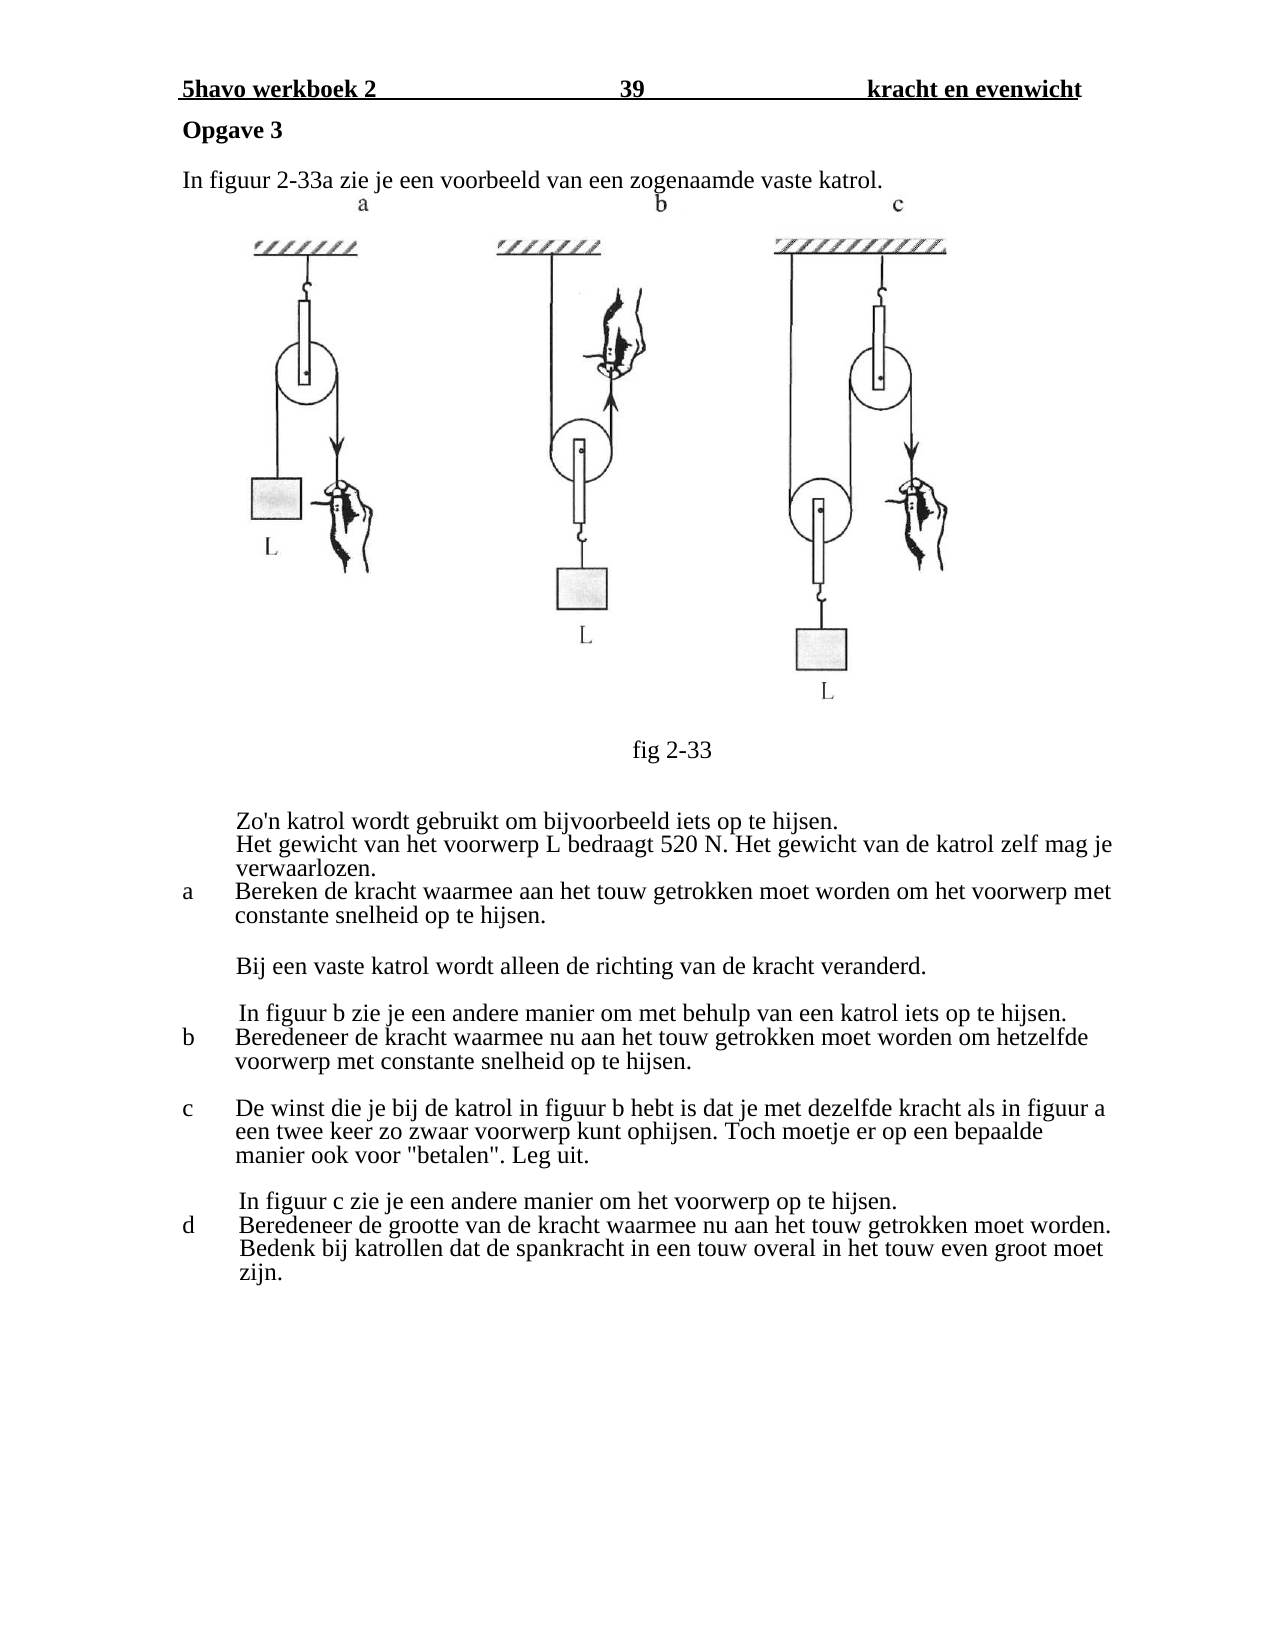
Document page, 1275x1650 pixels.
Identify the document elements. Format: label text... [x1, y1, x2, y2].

text c De winst die je bij de katrol in figuur b hebt is dat je met dezelfde kracht als in figuur a een twee keer zo zwaar voorwerp kunt ophijsen. Toch moetje er op een bepaalde manier ook voor "betalen". Leg uit. [182, 1097, 1114, 1168]
text Bij een vaste katrol wordt alleen de richting van de kracht veranderd. [236, 951, 1114, 980]
text In figuur 2-33a zie je een voorbeeld van een zogenaamde vaste katrol. [182, 168, 1114, 193]
text b Beredeneer de kracht waarmee nu aan het touw getrokken moet worden om hetzelfde voorwerp met constante snelheid op te hijsen. [182, 1026, 1114, 1074]
text Zo'n katrol wordt gebruikt om bijvoorbeeld iets op te hijsen. [236, 810, 1114, 834]
text In figuur c zie je een andere manier om het voorwerp op te hijsen. [182, 1191, 1114, 1214]
text fig 2-33 [236, 740, 1114, 763]
text In figuur b zie je een andere manier om met behulp van een katrol iets op te hijsen. [182, 1002, 1114, 1026]
text Opgave 3 [182, 118, 1114, 143]
text a Bereken de kracht waarmee aan het touw getrokken moet worden om het voorwerp met constante snelheid op te hijsen. [182, 881, 1114, 928]
text Het gewicht van het voorwerp L bedraagt 520 N. Het gewicht van de katrol zelf mag je verwaarlozen. [236, 834, 1114, 881]
text d Beredeneer de grootte van de kracht waarmee nu aan het touw getrokken moet worden. Bedenk bij katrollen dat de spankracht in een touw overal in het touw even groot moet zijn. [182, 1214, 1114, 1285]
